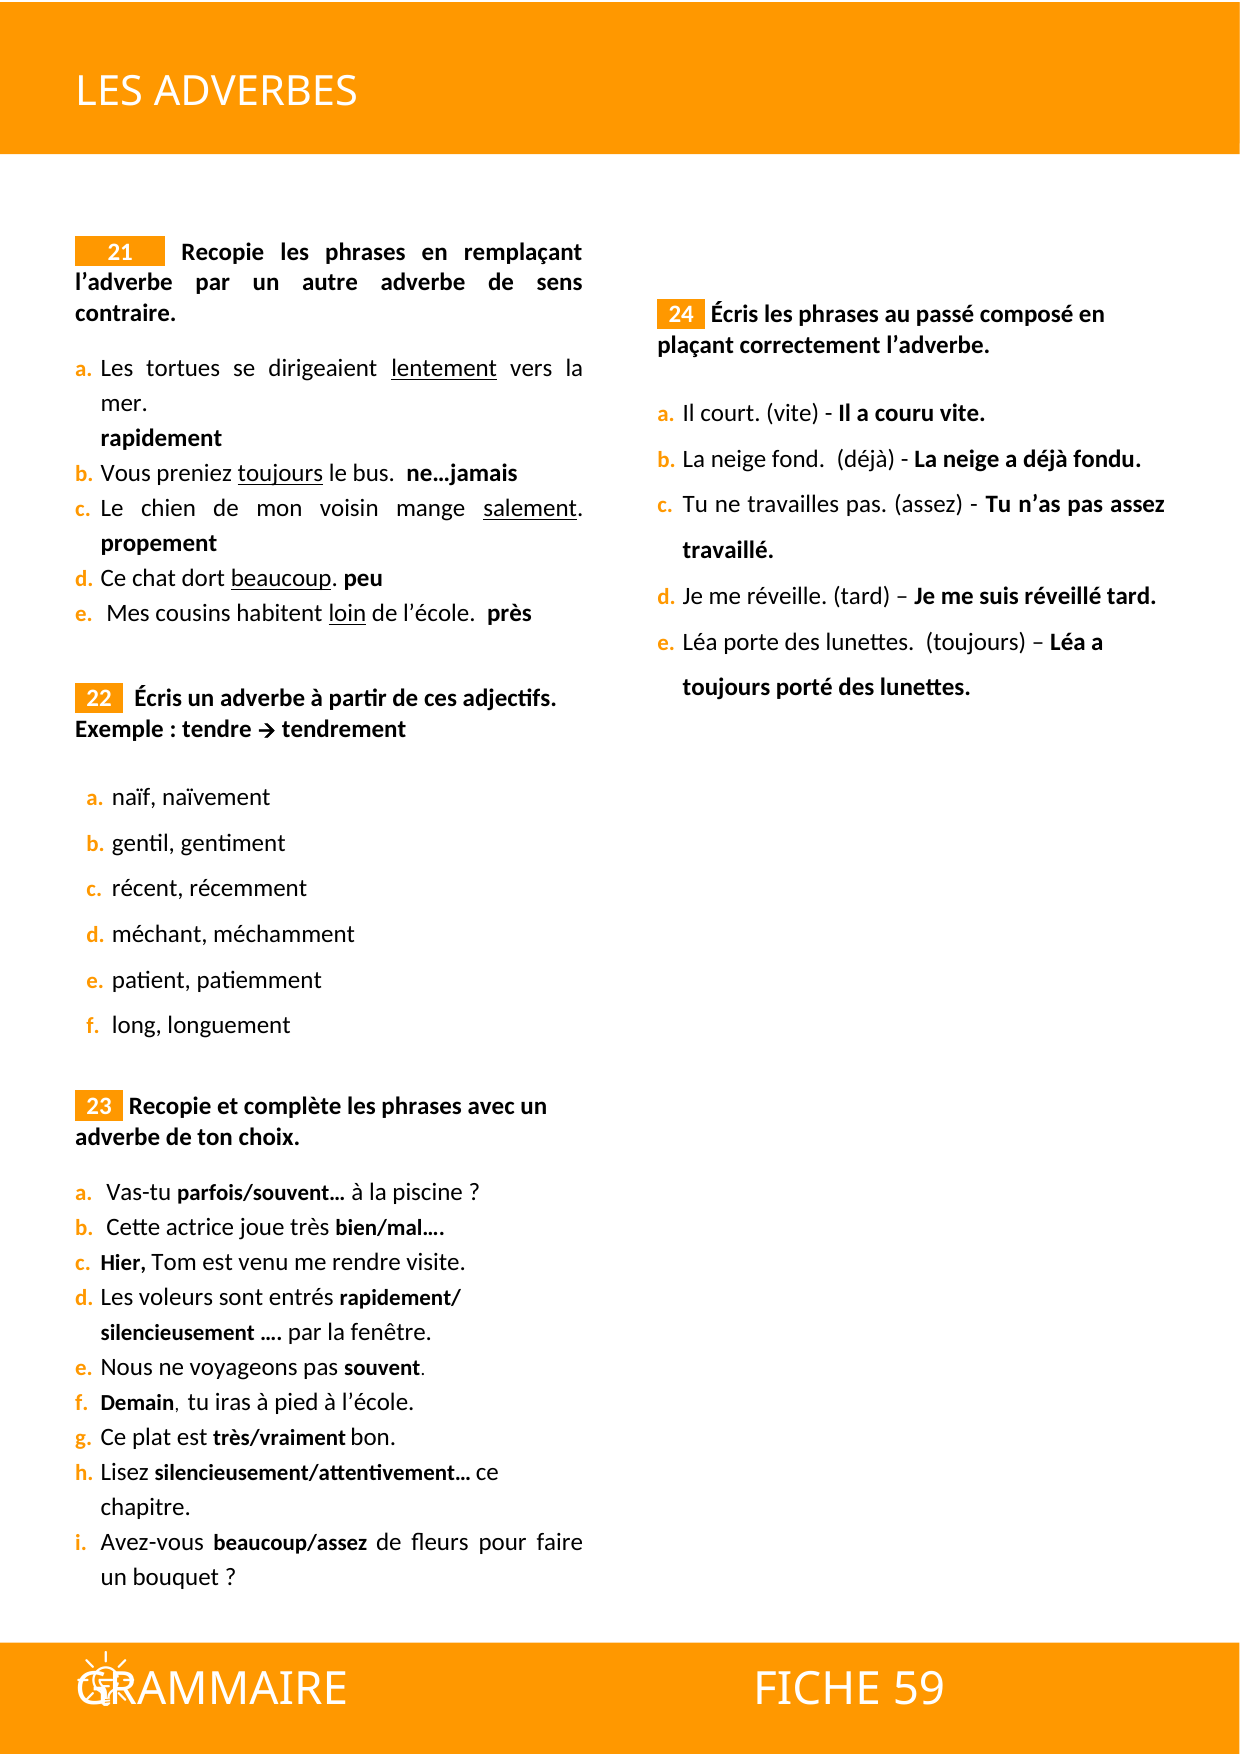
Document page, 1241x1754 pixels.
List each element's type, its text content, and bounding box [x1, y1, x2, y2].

list Nous ne voyageons pas souvent. [75, 1351, 583, 1382]
list Le chien de mon voisin mange salement. propement [75, 492, 583, 558]
list Vas-tu parfois/souvent… à la piscine ? [75, 1176, 583, 1207]
table_header naïf, naïvement gentil, gentiment récent, récemment méchant, méchamment patient, patiemment long, longuement [75, 781, 488, 1053]
list Ce plat est très/vraiment bon. [75, 1421, 583, 1452]
text 22 Écris un adverbe à partir de ces adjectifs. Exemple : tendre tendrement [75, 682, 583, 743]
text 21 Recopie les phrases en remplaçant l’adverbe par un autre adverbe de sens contraire. [75, 236, 583, 327]
list Ce chat dort beaucoup. peu [75, 562, 583, 593]
list Les tortues se dirigeaient lentement vers la mer. rapidement [75, 352, 583, 453]
list Cette actrice joue très bien/mal…. [75, 1211, 583, 1242]
list Vous preniez toujours le bus. ne…jamais [75, 457, 583, 488]
list Demain, tu iras à pied à l’école. [75, 1386, 583, 1417]
list Tu ne travailles pas. (assez) - Tu n’as pas assez travaillé. [657, 488, 1165, 565]
list Mes cousins habitent loin de l’école. près [75, 597, 583, 628]
list Léa porte des lunettes. (toujours) – Léa a toujours porté des lunettes. [657, 626, 1165, 702]
list Hier, Tom est venu me rendre visite. [75, 1246, 583, 1277]
list Il court. (vite) - Il a couru vite. [657, 397, 1165, 427]
list Je me réveille. (tard) – Je me suis réveillé tard. [657, 580, 1165, 610]
list Lisez silencieusement/attentivement… ce chapitre. [75, 1456, 583, 1522]
list Les voleurs sont entrés rapidement/ silencieusement …. par la fenêtre. [75, 1281, 583, 1347]
text 24 Écris les phrases au passé composé en plaçant correctement l’adverbe. [657, 298, 1165, 359]
text 23 Recopie et complète les phrases avec un adverbe de ton choix. [75, 1090, 583, 1151]
list Avez -vous beaucoup/assez de fleurs pour faire un bouquet ? [75, 1526, 583, 1592]
picture [75, 1651, 139, 1708]
list La neige fond. (déjà) - La neige a déjà fondu. [657, 443, 1165, 473]
